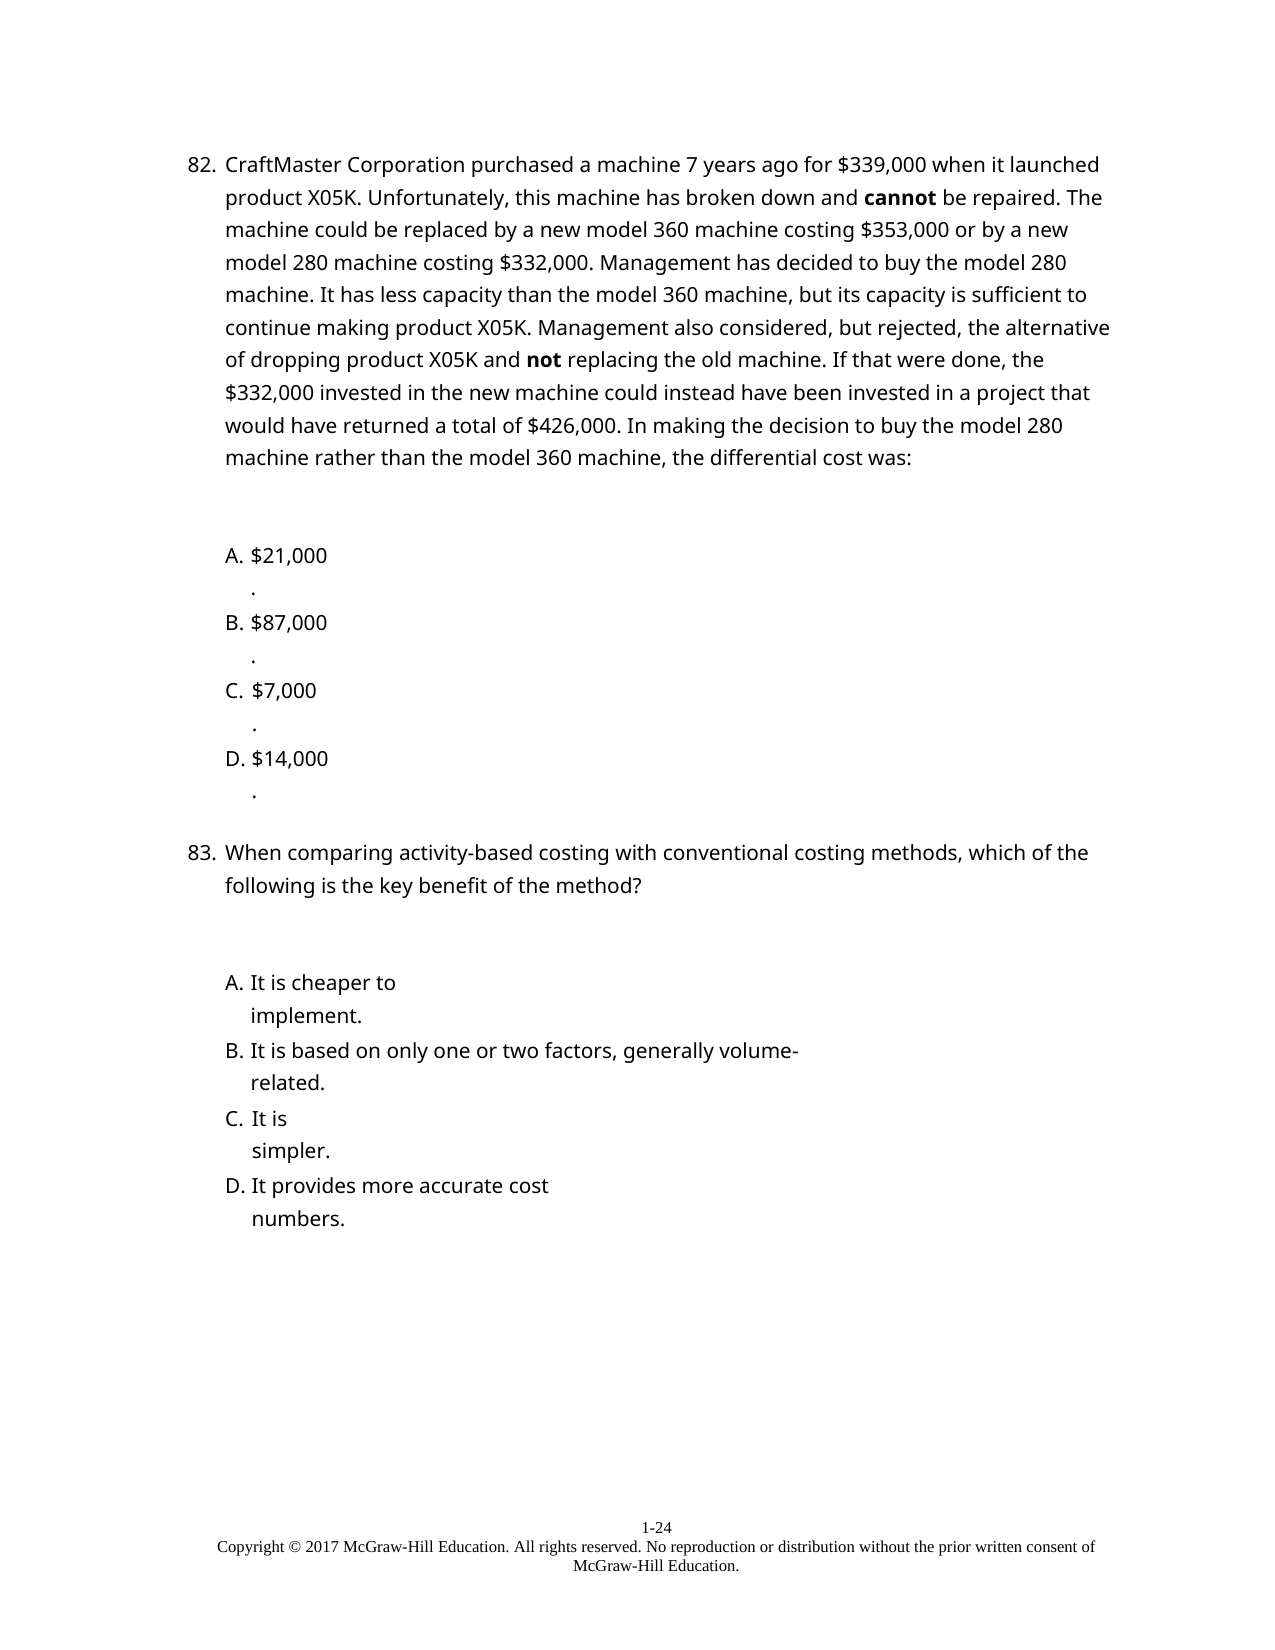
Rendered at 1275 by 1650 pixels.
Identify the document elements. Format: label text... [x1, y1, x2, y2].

table_header 83. [188, 838, 225, 1236]
table_header When comparing activity-based costing with conventional costing methods, which of the following is the key benefit of the method? [225, 838, 1125, 1236]
table_header 82. [188, 150, 225, 809]
table_header CraftMaster Corporation purchased a machine 7 years ago for $339,000 when it launched product X05K. Unfortunately, this machine has broken down and cannot be repaired. The machine could be replaced by a new model 360 machine costing $353,000 or by a new model 280 machine costing $332,000. Management has decided to buy the model 280 machine. It has less capacity than the model 360 machine, but its capacity is sufficient to continue making product X05K. Management also considered, but rejected, the alternative of dropping product X05K and not replacing the old machine. If that were done, the $332,000 invested in the new machine could instead have been invested in a project that would have returned a total of $426,000. In making the decision to buy the model 280 machine rather than the model 360 machine, the differential cost was: [225, 150, 1125, 809]
